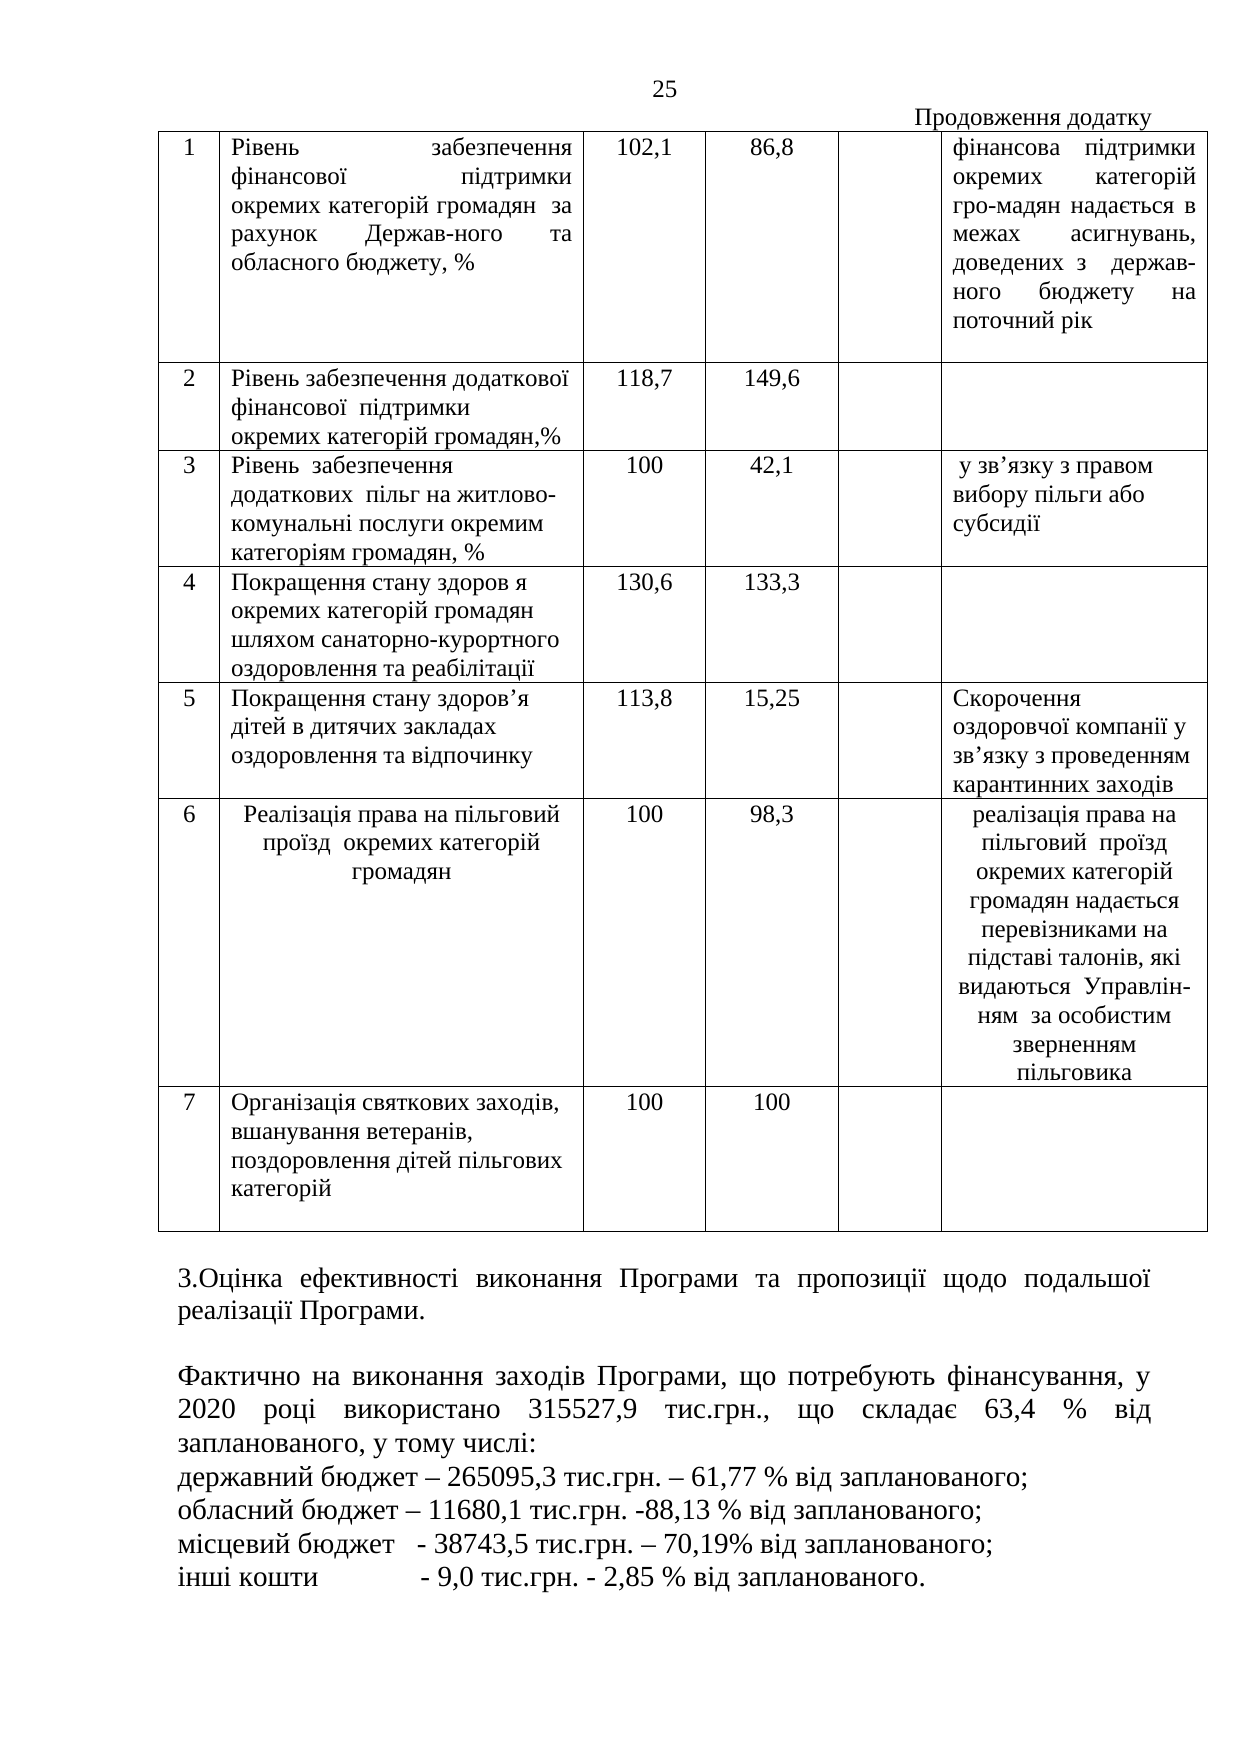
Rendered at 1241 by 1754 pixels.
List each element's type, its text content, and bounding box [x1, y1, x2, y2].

table_cell 130,6 [584, 567, 705, 682]
table_cell 100 [584, 451, 705, 566]
table_cell 86,8 [706, 132, 838, 362]
table_cell 98,3 [706, 799, 838, 1086]
table_cell 1 [159, 132, 219, 362]
table_cell [839, 132, 941, 362]
table_cell реалізація права на пільговий проїзд окремих категорій громадян надається перевізниками на підставі талонів, які видаються Управлін-ням за особистим зверненням пільговика [942, 799, 1207, 1086]
table_cell [942, 1087, 1207, 1231]
table_cell Рівень забезпечення фінансової підтримки окремих категорій громадян за рахунок Держав-ного та обласного бюджету, % [220, 132, 583, 362]
table_cell Організація святкових заходів, вшанування ветеранів, поздоровлення дітей пільгових категорій [220, 1087, 583, 1231]
text обласний бюджет – 11680,1 тис.грн. -88,13 % від запланованого; [177, 1492, 1152, 1526]
text 3.Оцінка ефективності виконання Програми та пропозиції щодо подальшої реалізації Програми. [177, 1261, 1152, 1326]
table_cell 4 [159, 567, 219, 682]
table_cell Реалізація права на пільговий проїзд окремих категорій громадян [220, 799, 583, 1086]
table_cell Рівень забезпечення додаткових пільг на житлово-комунальні послуги окремим категоріям громадян, % [220, 451, 583, 566]
table_cell [839, 451, 941, 566]
table_cell 7 [159, 1087, 219, 1231]
table_cell 118,7 [584, 363, 705, 449]
table_cell 100 [584, 1087, 705, 1231]
table_cell 6 [159, 799, 219, 1086]
table_cell 100 [706, 1087, 838, 1231]
table_cell Покращення стану здоров я окремих категорій громадян шляхом санаторно-курортного оздоровлення та реабілітації [220, 567, 583, 682]
table_cell 3 [159, 451, 219, 566]
text інші кошти - 9,0 тис.грн. - 2,85 % від запланованого. [177, 1559, 1152, 1593]
text Фактично на виконання заходів Програми, що потребують фінансування, у 2020 році використано 315527,9 тис.грн., що складає 63,4 % від запланованого, у тому числі: [177, 1358, 1152, 1459]
table_cell 100 [584, 799, 705, 1086]
table_cell 133,3 [706, 567, 838, 682]
table_cell 102,1 [584, 132, 705, 362]
table_cell Рівень забезпечення додаткової фінансової підтримки окремих категорій громадян,% [220, 363, 583, 449]
table_cell 42,1 [706, 451, 838, 566]
table_cell 15,25 [706, 683, 838, 798]
table_cell [942, 567, 1207, 682]
text місцевий бюджет - 38743,5 тис.грн. – 70,19% від запланованого; [177, 1526, 1152, 1559]
table_cell [839, 683, 941, 798]
text державний бюджет – 265095,3 тис.грн. – 61,77 % від запланованого; [177, 1459, 1152, 1492]
table_cell [839, 799, 941, 1086]
table_cell [839, 567, 941, 682]
table_cell 149,6 [706, 363, 838, 449]
table_cell [839, 1087, 941, 1231]
table_cell Скорочення оздоровчої компанії у зв’язку з проведенням карантинних заходів [942, 683, 1207, 798]
table_cell 113,8 [584, 683, 705, 798]
table_cell Покращення стану здоров’я дітей в дитячих закладах оздоровлення та відпочинку [220, 683, 583, 798]
table_cell 2 [159, 363, 219, 449]
table_cell фінансова підтримки окремих категорій гро-мадян надається в межах асигнувань, доведених з держав-ного бюджету на поточний рік [942, 132, 1207, 362]
table_cell [839, 363, 941, 449]
table_cell [942, 363, 1207, 449]
table_cell 5 [159, 683, 219, 798]
table_cell у зв’язку з правом вибору пільги або субсидії [942, 451, 1207, 566]
